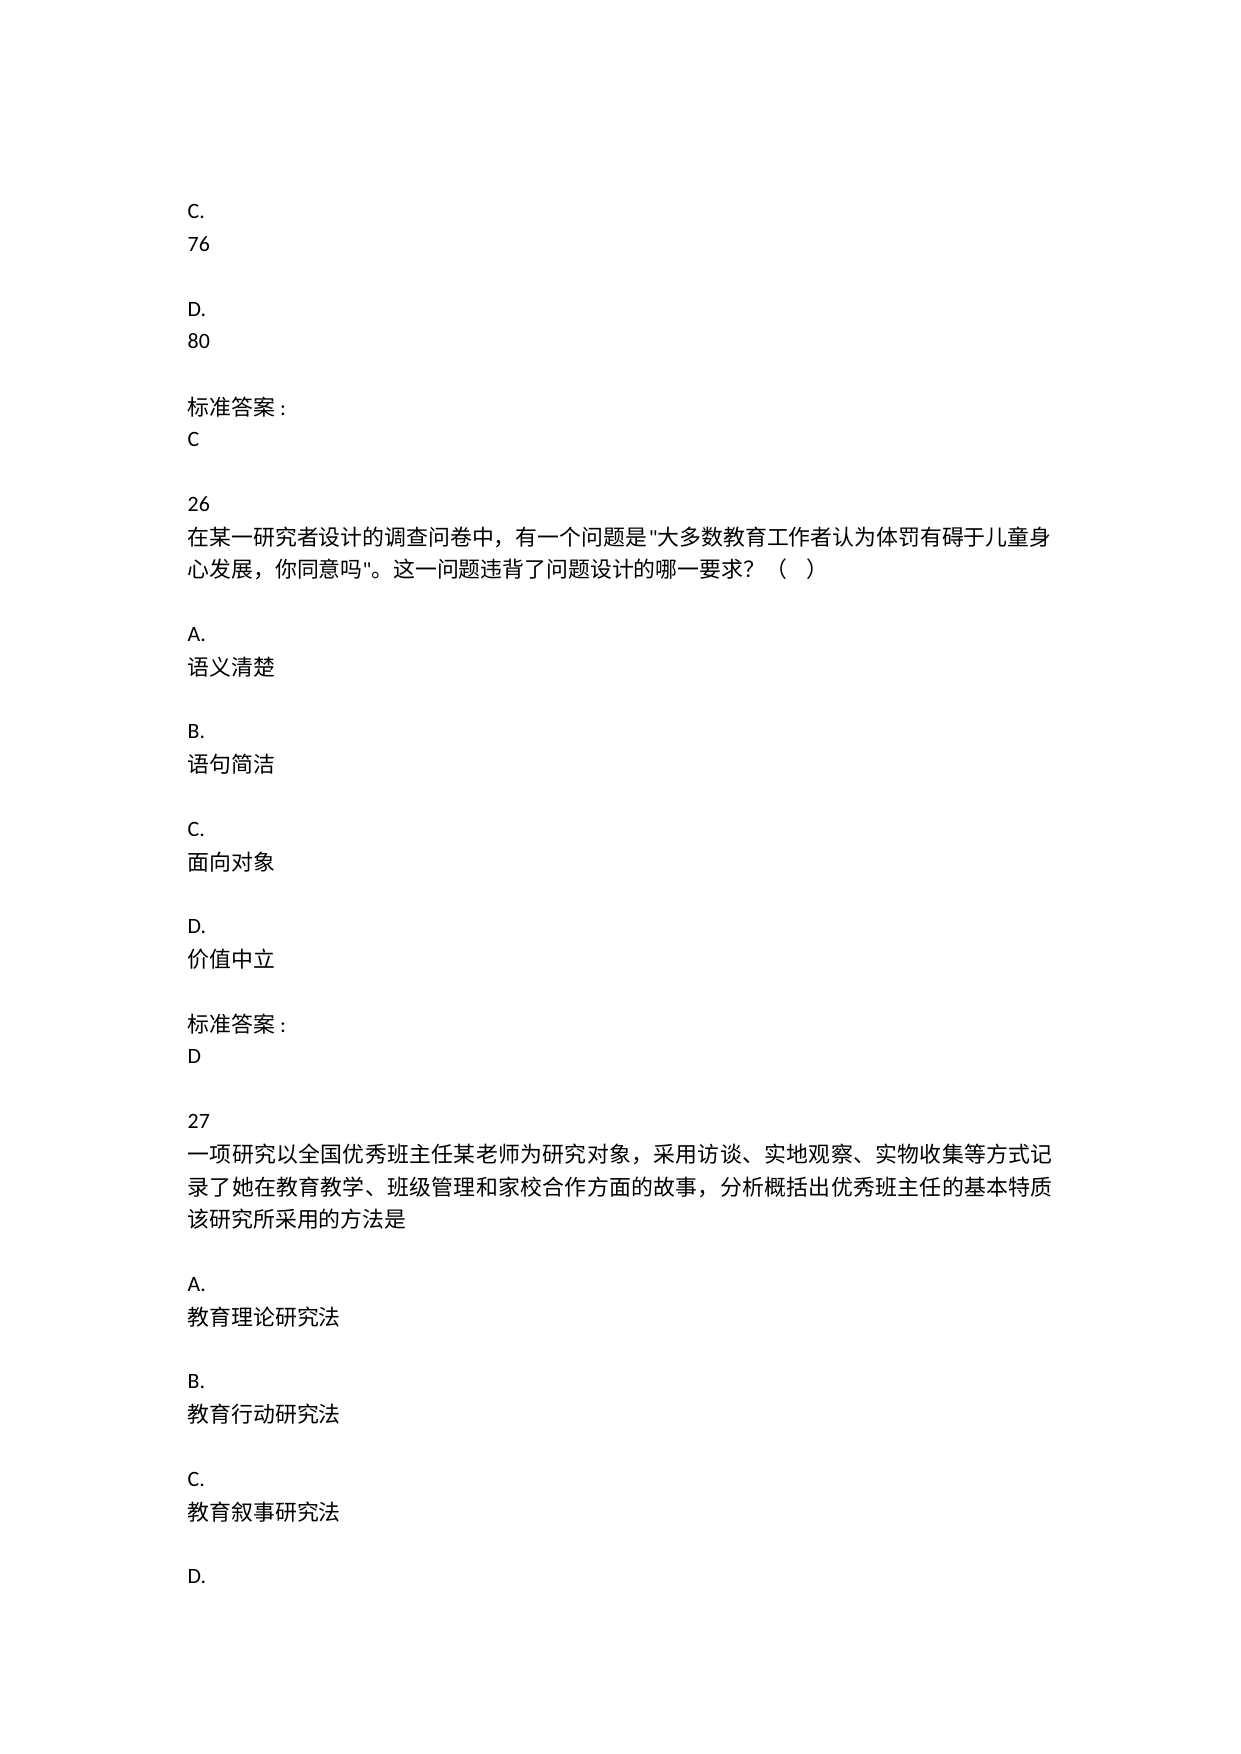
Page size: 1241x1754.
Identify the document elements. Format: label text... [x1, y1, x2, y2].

text C. [187, 194, 1053, 227]
text 面向对象 [187, 844, 1053, 877]
text 一项研究以全国优秀班主任某老师为研究对象，采用访谈、实地观察、实物收集等方式记录了她在教育教学、班级管理和家校合作方面的故事，分析概括出优秀班主任的基本特质。该研究所采用的方法是 [187, 1137, 1053, 1234]
text C. [187, 812, 1053, 844]
text 语义清楚 [187, 649, 1053, 682]
text D. [187, 1559, 1053, 1592]
text D. [187, 909, 1053, 942]
text D. [187, 292, 1053, 324]
text 教育理论研究法 [187, 1299, 1053, 1332]
text 27 [187, 1104, 1053, 1137]
text B. [187, 1364, 1053, 1397]
text 标准答案 : [187, 389, 1053, 422]
text 价值中立 [187, 942, 1053, 974]
text D [187, 1039, 1053, 1072]
text 在某一研究者设计的调查问卷中，有一个问题是"大多数教育工作者认为体罚有碍于儿童身心发展，你同意吗"。这一问题违背了问题设计的哪一要求？（ ） [187, 519, 1053, 584]
text A. [187, 1267, 1053, 1299]
text 76 [187, 227, 1053, 259]
text 26 [187, 487, 1053, 519]
text 教育叙事研究法 [187, 1494, 1053, 1527]
text B. [187, 714, 1053, 747]
text 教育行动研究法 [187, 1397, 1053, 1429]
text 语句简洁 [187, 747, 1053, 779]
text 80 [187, 324, 1053, 357]
text C [187, 422, 1053, 454]
text 标准答案 : [187, 1007, 1053, 1039]
text C. [187, 1462, 1053, 1494]
text A. [187, 617, 1053, 649]
